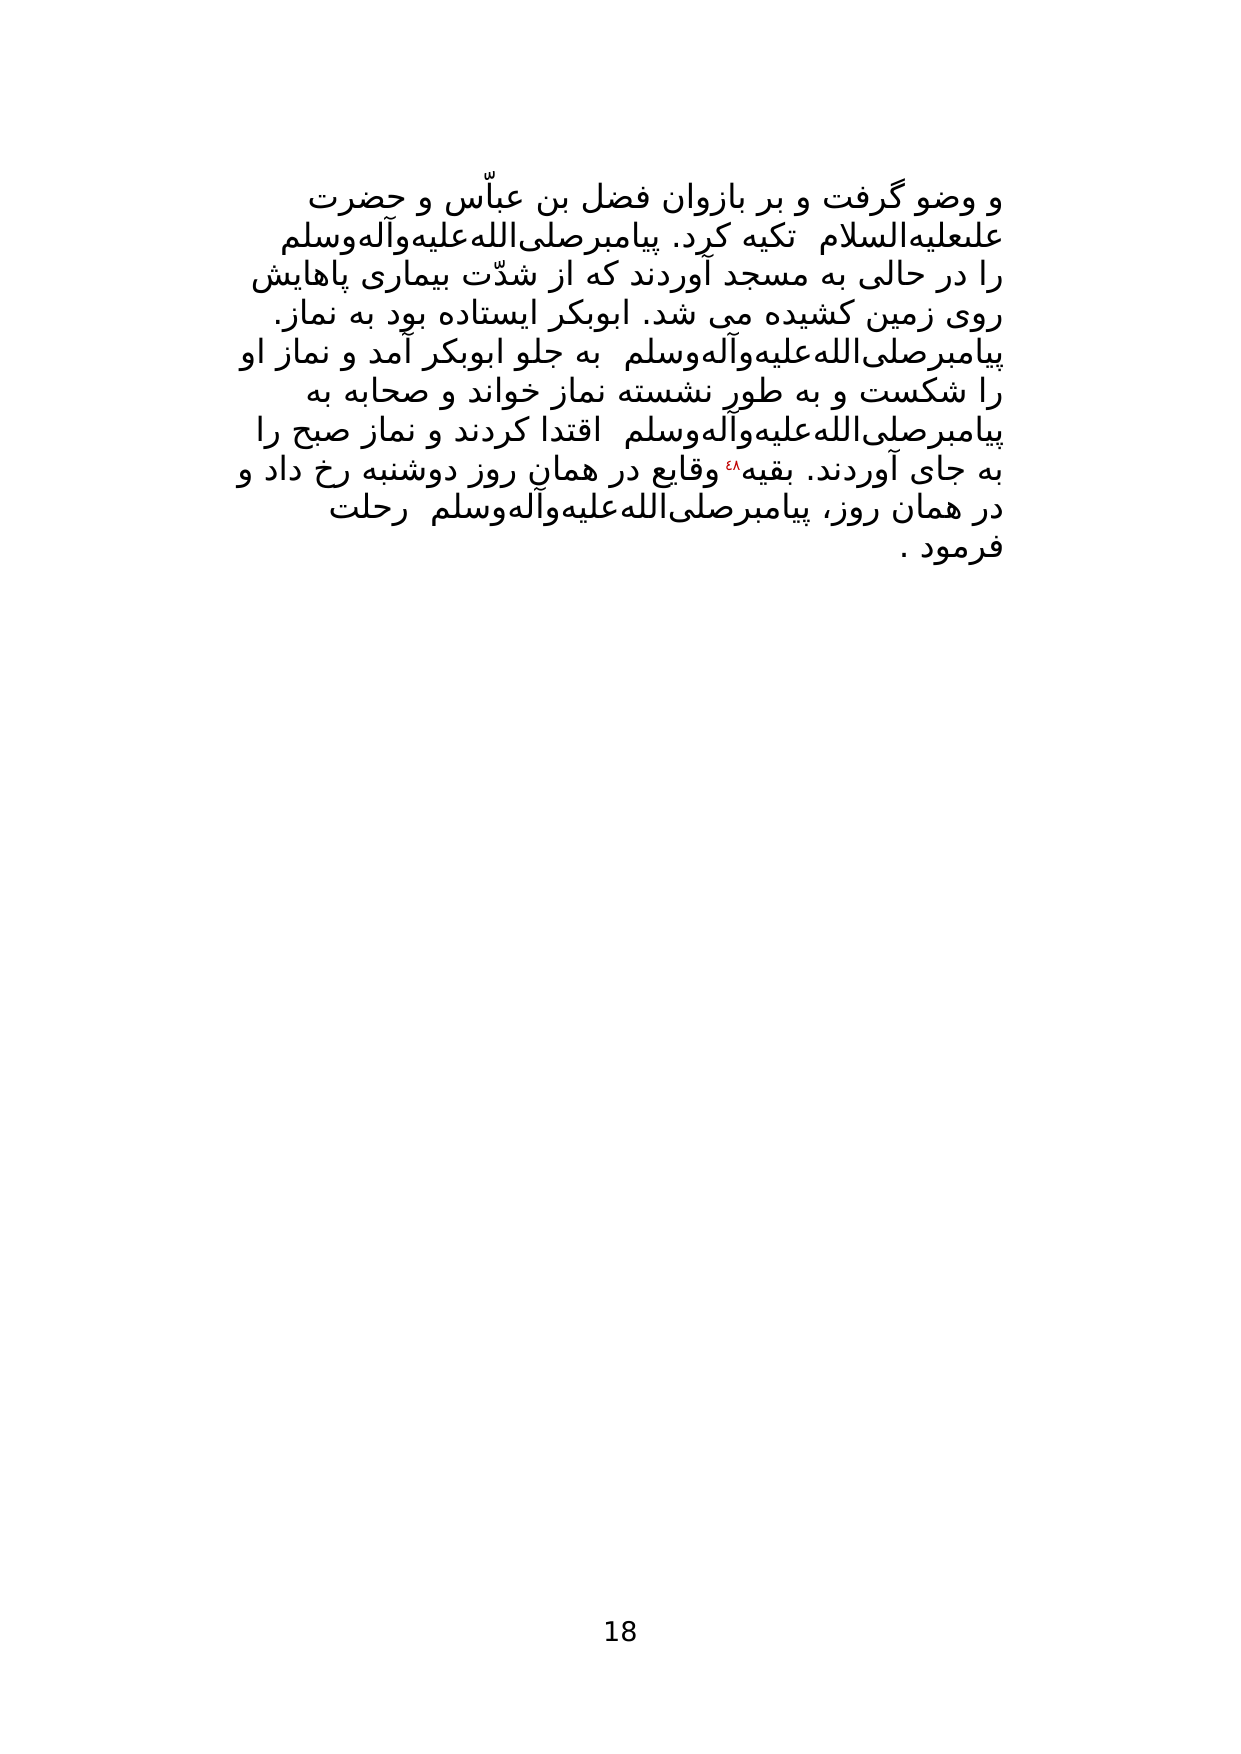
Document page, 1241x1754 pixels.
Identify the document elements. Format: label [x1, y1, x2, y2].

text [236, 177, 1004, 566]
